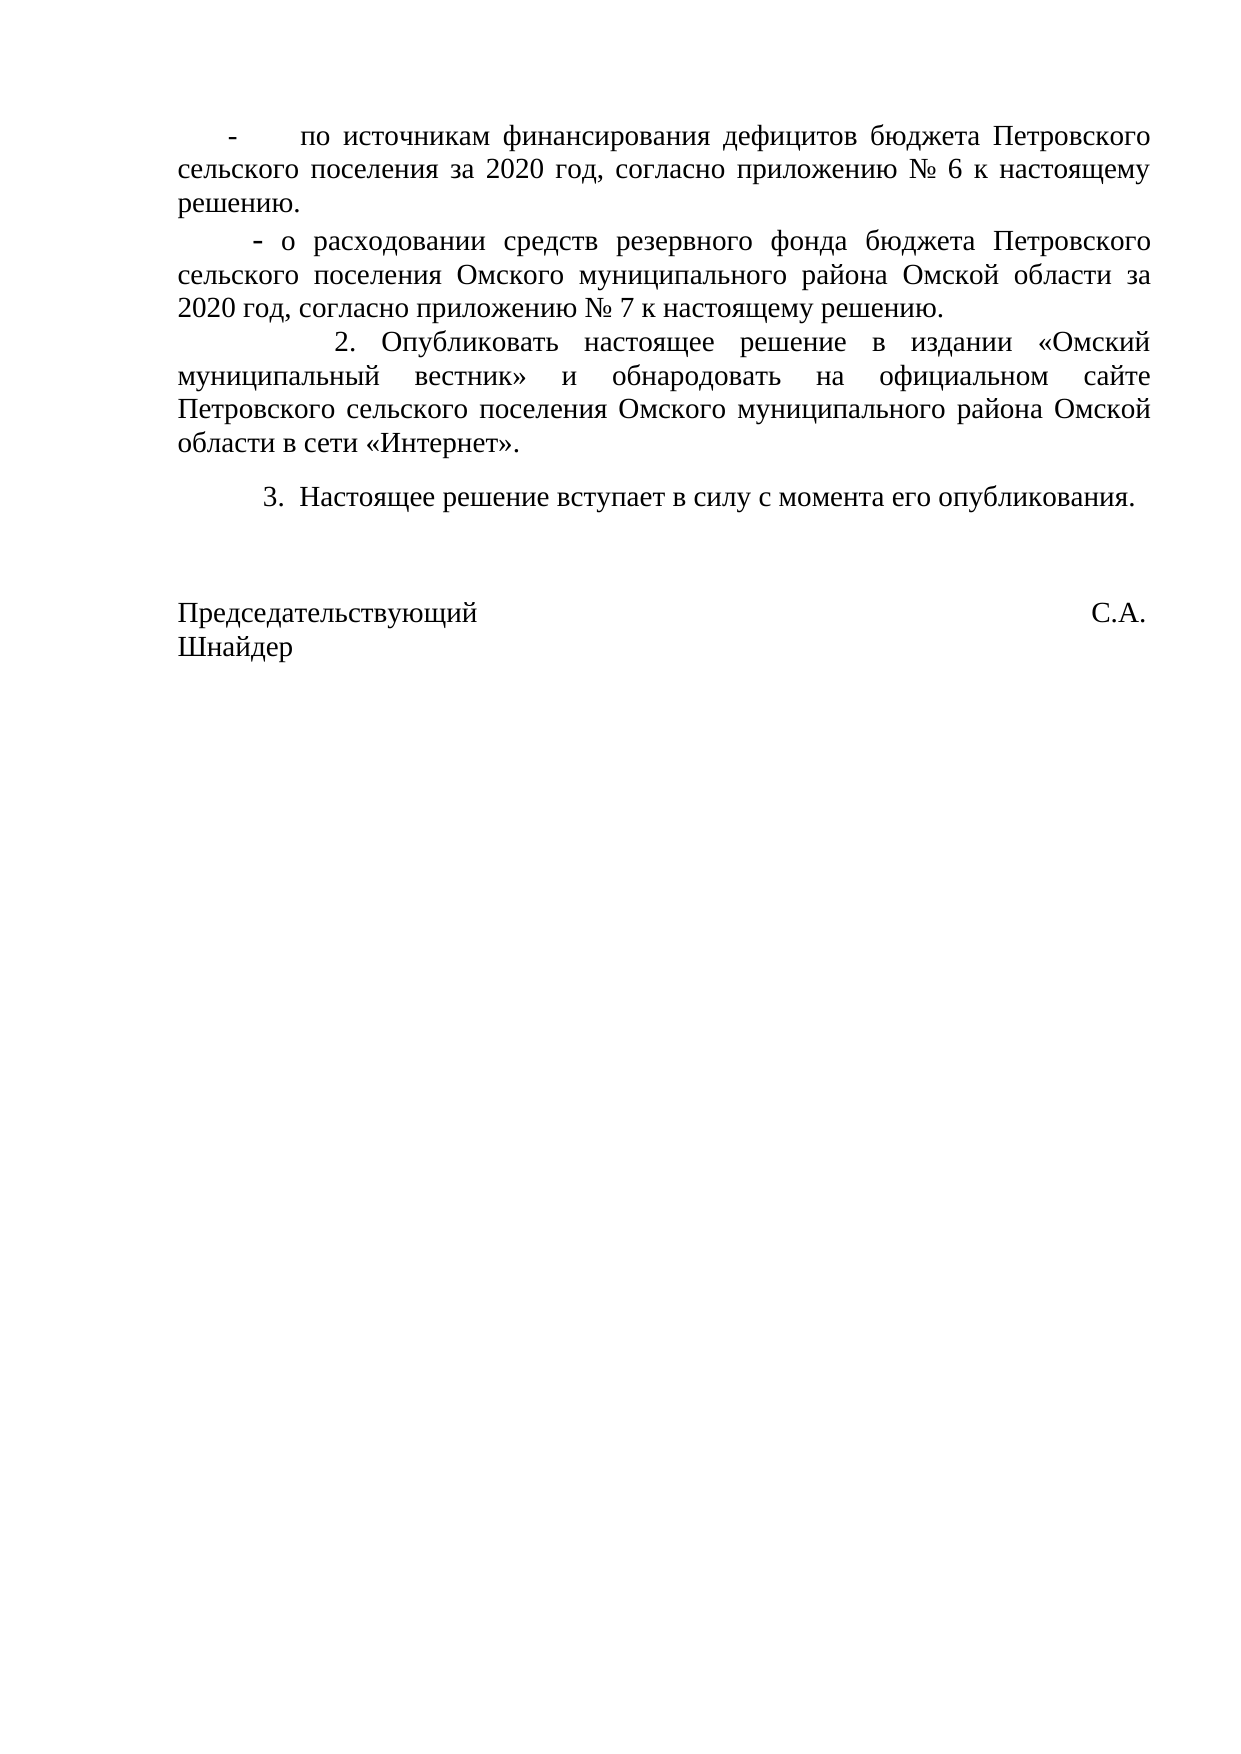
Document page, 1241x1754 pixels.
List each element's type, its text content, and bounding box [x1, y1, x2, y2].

text - о расходовании средств резервного фонда бюджета Петровского сельского поселения Омского муниципального района Омской области за 2020 год, согласно приложению № 7 к настоящему решению. [177, 219, 1152, 324]
text Председательствующий С.А. Шнайдер [177, 595, 1152, 662]
text 3. Настоящее решение вступает в силу с момента его опубликования. [177, 479, 1152, 513]
text - по источникам финансирования дефицитов бюджета Петровского сельского поселения за 2020 год, согласно приложению № 6 к настоящему решению. [177, 118, 1152, 219]
text 2. Опубликовать настоящее решение в издании «Омский муниципальный вестник» и обнародовать на официальном сайте Петровского сельского поселения Омского муниципального района Омской области в сети «Интернет». [177, 324, 1152, 458]
